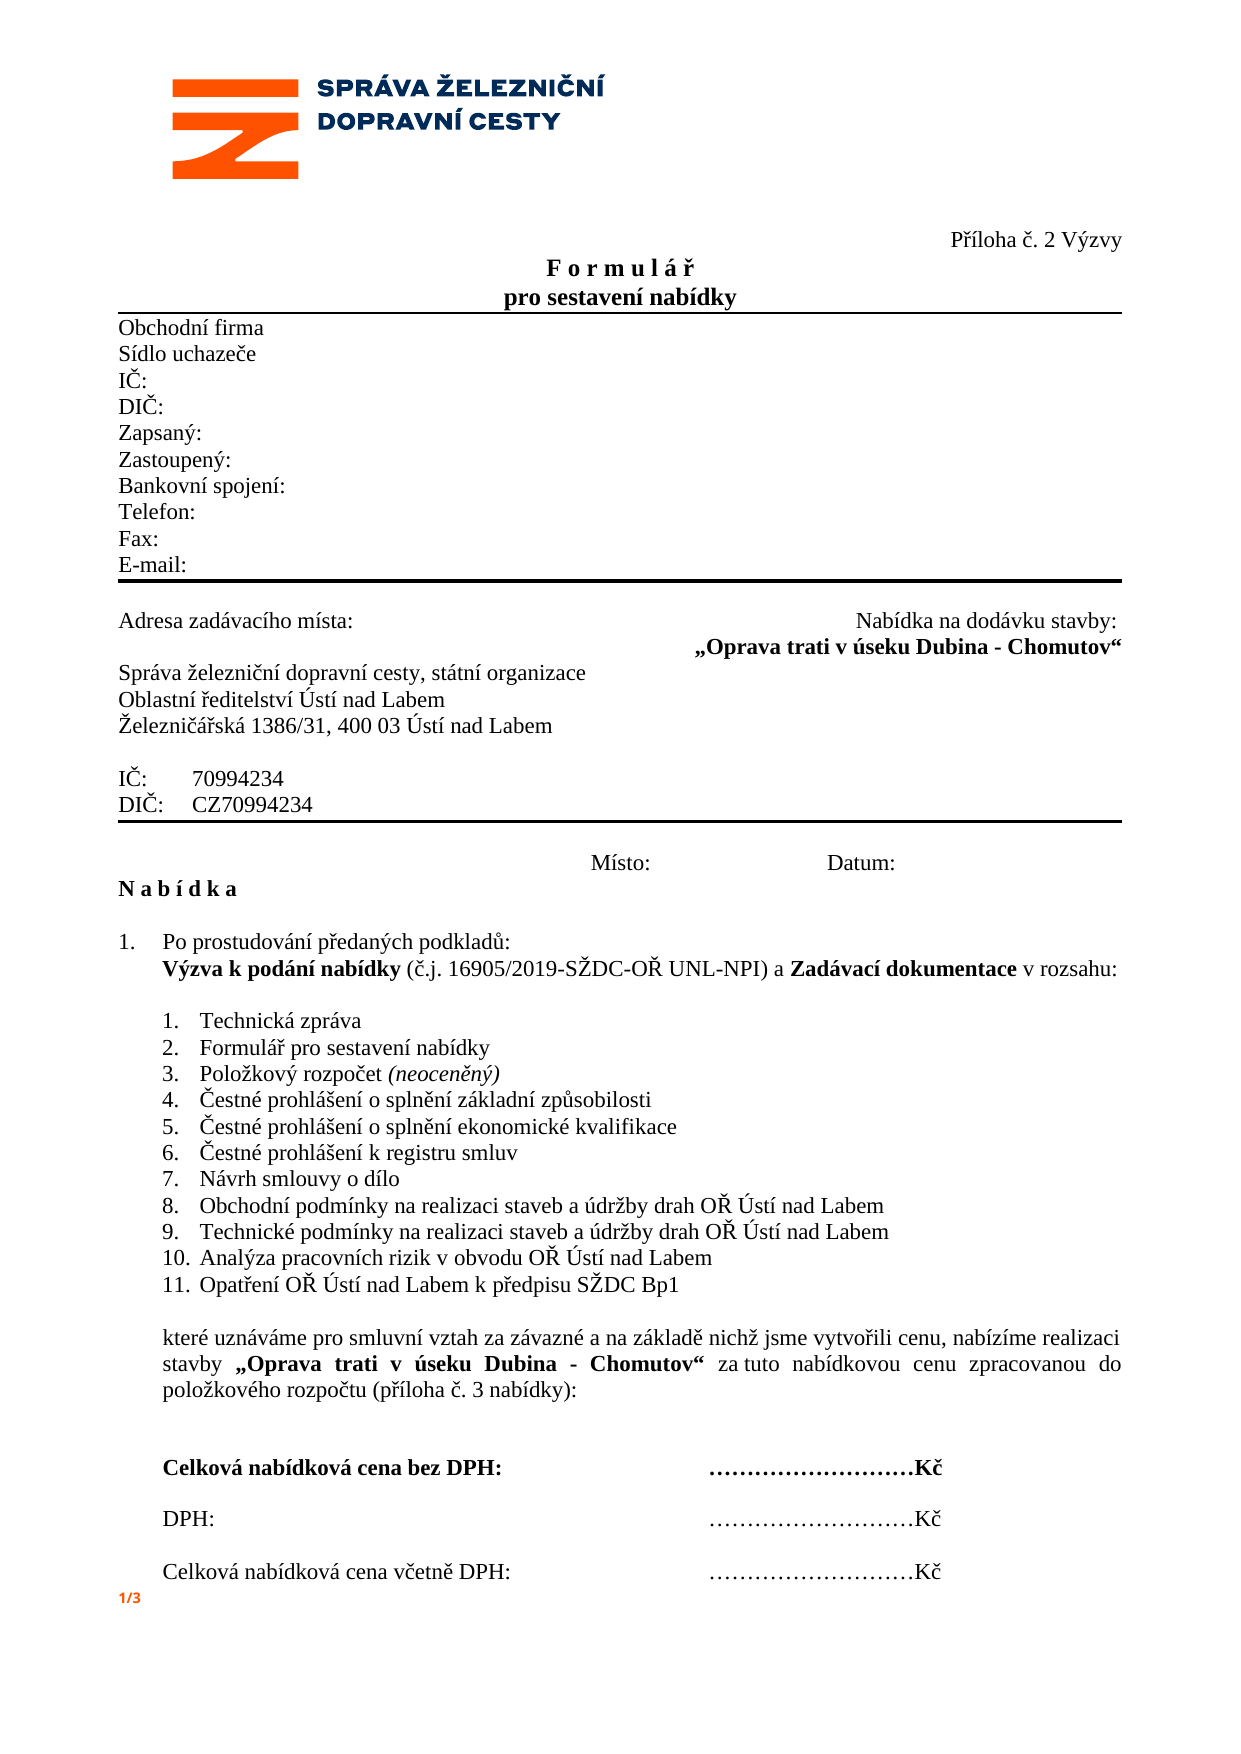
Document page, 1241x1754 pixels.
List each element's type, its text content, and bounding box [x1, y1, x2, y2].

text Správa železniční dopravní cesty, státní organizace [118, 659, 1122, 686]
text Zapsaný: [118, 419, 1122, 446]
text které uznáváme pro smluvní vztah za závazné a na základě nichž jsme vytvořili cenu, nabízíme realizaci stavby „Oprava trati v úseku Dubina - Chomutov“ za tuto nabídkovou cenu zpracovanou do položkového rozpočtu (příloha č. 3 nabídky): [162, 1323, 1122, 1403]
text IČ: 70994234 [118, 765, 1122, 791]
text E-mail: [118, 551, 1122, 579]
text pro sestavení nabídky [118, 282, 1122, 312]
text Bankovní spojení: [118, 472, 1122, 498]
list Technické podmínky na realizaci staveb a údržby drah OŘ Ústí nad Labem [162, 1218, 1122, 1244]
text Fax: [118, 525, 1122, 551]
text DIČ: [118, 393, 1122, 419]
text Zastoupený: [118, 446, 1122, 472]
text Adresa zadávacího místa: Nabídka na dodávku stavby: [118, 607, 1122, 633]
list Technická zpráva [162, 1007, 1122, 1034]
text Příloha č. 2 Výzvy [118, 226, 1122, 253]
text Železničářská 1386/31, 400 03 Ústí nad Labem [118, 712, 1122, 738]
list Po prostudování předaných podkladů: [118, 928, 1122, 954]
list Čestné prohlášení o splnění základní způsobilosti [162, 1086, 1122, 1113]
list Čestné prohlášení k registru smluv [162, 1139, 1122, 1165]
list Analýza pracovních rizik v obvodu OŘ Ústí nad Labem [162, 1244, 1122, 1271]
text F o r m u l á ř [118, 253, 1122, 282]
text „Oprava trati v úseku Dubina - Chomutov“ [532, 633, 1122, 659]
text Oblastní ředitelství Ústí nad Labem [118, 686, 1122, 712]
text Obchodní firma [118, 314, 1122, 340]
list Obchodní podmínky na realizaci staveb a údržby drah OŘ Ústí nad Labem [162, 1192, 1122, 1218]
text IČ: [118, 367, 1122, 393]
list Formulář pro sestavení nabídky [162, 1034, 1122, 1060]
list Opatření OŘ Ústí nad Labem k předpisu SŽDC Bp1 [162, 1271, 1122, 1297]
list Celková nabídková cena bez DPH: ………………………Kč [162, 1454, 1122, 1480]
text Místo: Datum: [591, 849, 1122, 876]
list Čestné prohlášení o splnění ekonomické kvalifikace [162, 1113, 1122, 1139]
text Sídlo uchazeče [118, 340, 1122, 367]
text Telefon: [118, 498, 1122, 525]
text Výzva k podání nabídky (č.j. 16905/2019-SŽDC-OŘ UNL-NPI) a Zadávací dokumentace v rozsahu: [162, 954, 1122, 981]
text N a b í d k a [118, 876, 1122, 902]
list Položkový rozpočet (neoceněný) [162, 1060, 1122, 1086]
list Celková nabídková cena včetně DPH: ………………………Kč [162, 1558, 1122, 1584]
list DPH: ………………………Kč [162, 1505, 1122, 1558]
text DIČ: CZ70994234 [118, 791, 1122, 820]
list Návrh smlouvy o dílo [162, 1165, 1122, 1192]
